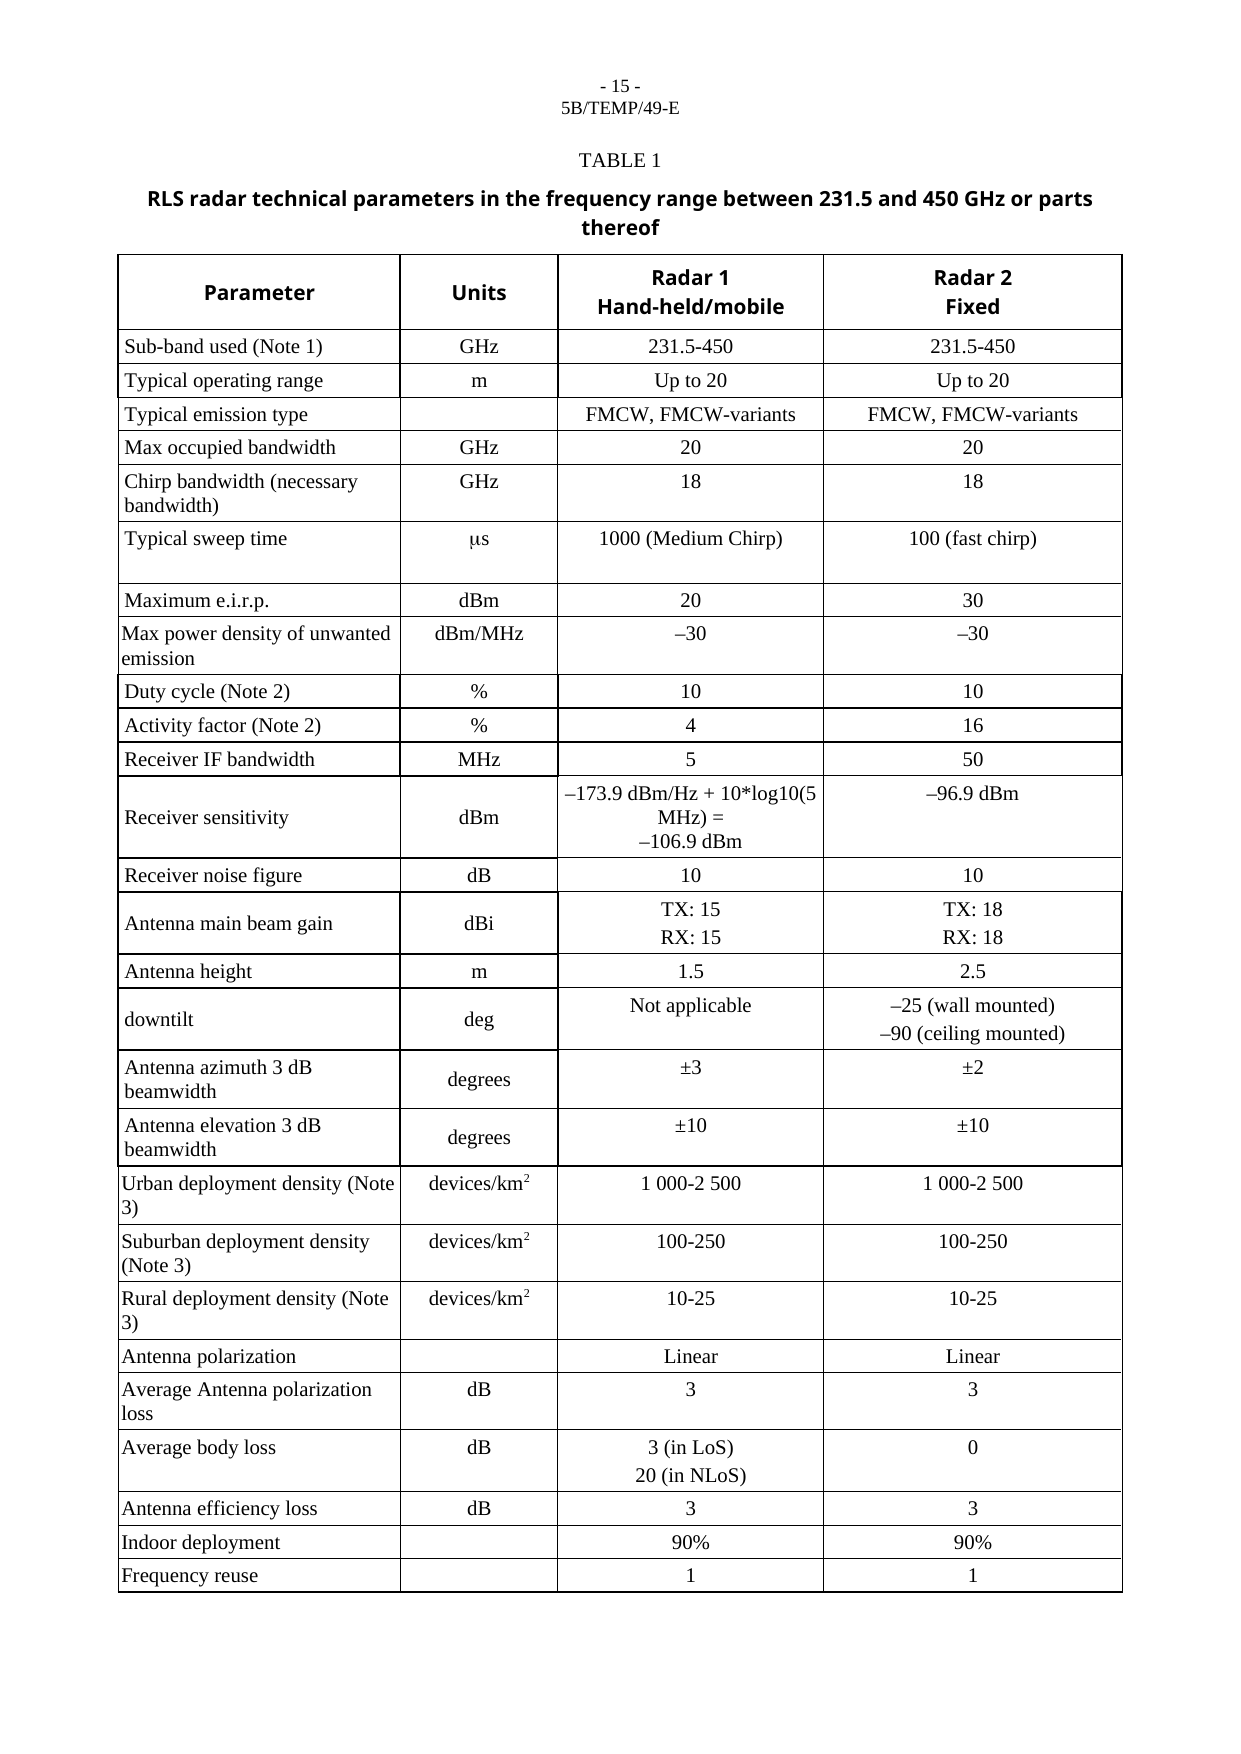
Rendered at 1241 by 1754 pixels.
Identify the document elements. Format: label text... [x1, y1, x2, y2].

table_cell [401, 1340, 557, 1372]
table_cell downtilt [119, 989, 399, 1049]
table_cell –30 [558, 617, 823, 674]
table_cell 90% [558, 1526, 823, 1558]
table_cell ±10 [824, 1109, 1121, 1165]
table_cell 2.5 [824, 954, 1121, 987]
table_cell Receiver sensitivity [119, 777, 400, 857]
text TABLE 1 [118, 148, 1122, 172]
table_cell 1 000-2 500 [558, 1167, 823, 1223]
table_cell Linear [558, 1340, 823, 1372]
table_cell m [401, 955, 557, 987]
table_cell TX: 18 RX: 18 [824, 892, 1121, 953]
table_cell –173.9 dBm/Hz + 10*log10(5 MHz) = –106.9 dBm [558, 776, 823, 857]
table_cell [401, 398, 557, 430]
table_cell dB [401, 1373, 557, 1429]
table_cell Max occupied bandwidth [119, 431, 400, 463]
table_cell 18 [558, 465, 823, 521]
table_cell 3 [824, 1491, 1122, 1524]
table_cell GHz [401, 431, 557, 463]
table_cell Typical sweep time [119, 522, 400, 583]
table_cell Up to 20 [559, 364, 823, 397]
table_cell s [401, 522, 557, 583]
table_cell 20 [824, 430, 1122, 463]
table_cell devices/km2 [401, 1282, 557, 1338]
table_cell Average Antenna polarization loss [119, 1373, 400, 1429]
table_cell 5 [559, 743, 823, 775]
table_cell [401, 1526, 557, 1558]
table_cell 10 [824, 675, 1121, 707]
table_cell Antenna height [119, 955, 399, 987]
table_cell devices/km2 [401, 1167, 557, 1223]
table_cell % [401, 709, 557, 741]
table_cell ±3 [559, 1050, 823, 1107]
table_cell dBi [401, 893, 557, 953]
table_cell deg [401, 989, 557, 1049]
table_cell 50 [824, 743, 1121, 775]
table_cell Antenna polarization [119, 1340, 400, 1372]
table_cell Activity factor (Note 2) [119, 709, 399, 741]
table_cell Average body loss [119, 1430, 400, 1491]
table_cell 20 [558, 584, 823, 616]
table_cell Antenna main beam gain [119, 893, 399, 953]
table_cell 16 [824, 709, 1121, 741]
table_cell 30 [824, 583, 1122, 616]
table_cell MHz [401, 743, 557, 775]
table_cell 10 [559, 675, 823, 707]
table_cell Receiver IF bandwidth [119, 743, 399, 775]
table_cell GHz [401, 330, 557, 363]
table_cell Antenna elevation 3 dB beamwidth [119, 1109, 399, 1165]
table_cell Indoor deployment [119, 1526, 400, 1558]
table_cell Typical emission type [119, 398, 400, 430]
table_cell FMCW, FMCW-variants [558, 398, 823, 430]
table_cell Suburban deployment density (Note 3) [119, 1225, 400, 1281]
table_cell 1 000-2 500 [824, 1167, 1122, 1223]
table_cell 1000 (Medium Chirp) [558, 522, 823, 583]
table_cell Frequency reuse [119, 1559, 400, 1591]
table_cell 18 [824, 464, 1122, 521]
table_cell 10 [824, 857, 1122, 891]
table_cell [401, 1559, 557, 1591]
table_header Parameter [119, 255, 399, 329]
table_cell Antenna efficiency loss [119, 1492, 400, 1524]
table_cell dB [401, 859, 557, 891]
table_cell Max power density of unwanted emission [119, 617, 400, 674]
table_cell 100 (fast chirp) [824, 521, 1122, 583]
table_cell 10-25 [558, 1282, 823, 1338]
table_cell m [401, 364, 557, 397]
table_cell –30 [824, 616, 1122, 674]
table_cell 100-250 [824, 1224, 1122, 1281]
table_cell ±10 [559, 1109, 823, 1165]
table_cell 231.5-450 [559, 330, 823, 363]
table_cell TX: 15 RX: 15 [559, 892, 823, 953]
table_cell dBm [401, 584, 557, 616]
table_cell Duty cycle (Note 2) [119, 675, 399, 707]
table_cell Rural deployment density (Note 3) [119, 1282, 400, 1338]
table_cell Linear [824, 1339, 1122, 1372]
table_cell 90% [824, 1525, 1122, 1558]
table_cell Urban deployment density (Note 3) [119, 1167, 400, 1223]
table_cell dBm [401, 777, 557, 857]
table_cell % [401, 675, 557, 707]
table_cell Antenna azimuth 3 dB beamwidth [119, 1051, 399, 1107]
table_cell Receiver noise figure [119, 859, 400, 891]
table_cell Maximum e.i.r.p. [119, 584, 400, 616]
table_header Radar 2 Fixed [824, 255, 1121, 329]
table_cell GHz [401, 465, 557, 521]
table_cell Not applicable [559, 988, 823, 1049]
table_cell FMCW, FMCW-variants [824, 398, 1122, 430]
table_cell degrees [401, 1109, 557, 1165]
table_cell 1.5 [559, 954, 823, 987]
table_cell dBm/MHz [401, 617, 557, 674]
table_cell dB [401, 1430, 557, 1491]
table_cell Typical operating range [119, 364, 399, 397]
title RLS radar technical parameters in the frequency range between 231.5 and 450 GHz or parts thereof [118, 184, 1122, 241]
table_cell 0 [824, 1429, 1122, 1491]
table_cell –96.9 dBm [824, 776, 1122, 857]
table_cell 3 [558, 1492, 823, 1524]
table_cell 100-250 [558, 1225, 823, 1281]
table_cell 3 (in LoS) 20 (in NLoS) [558, 1430, 823, 1491]
table_cell Sub-band used (Note 1) [119, 330, 399, 363]
table_cell dB [401, 1492, 557, 1524]
table_cell Chirp bandwidth (necessary bandwidth) [119, 465, 400, 521]
table_cell 1 [824, 1558, 1122, 1591]
table_cell 1 [558, 1559, 823, 1591]
table_cell 4 [559, 709, 823, 741]
table_cell –25 (wall mounted) –90 (ceiling mounted) [824, 988, 1121, 1049]
table_cell 10-25 [824, 1281, 1122, 1338]
table_cell 20 [558, 431, 823, 463]
table_cell 3 [824, 1372, 1122, 1429]
table_cell 231.5-450 [824, 330, 1121, 363]
table_header Units [401, 255, 557, 329]
table_cell devices/km2 [401, 1225, 557, 1281]
table_cell 3 [558, 1373, 823, 1429]
table_cell degrees [401, 1051, 557, 1107]
table_cell 10 [558, 858, 823, 891]
table_header Radar 1 Hand-held/mobile [559, 255, 823, 329]
table_cell Up to 20 [824, 364, 1121, 397]
table_cell ±2 [824, 1050, 1121, 1107]
